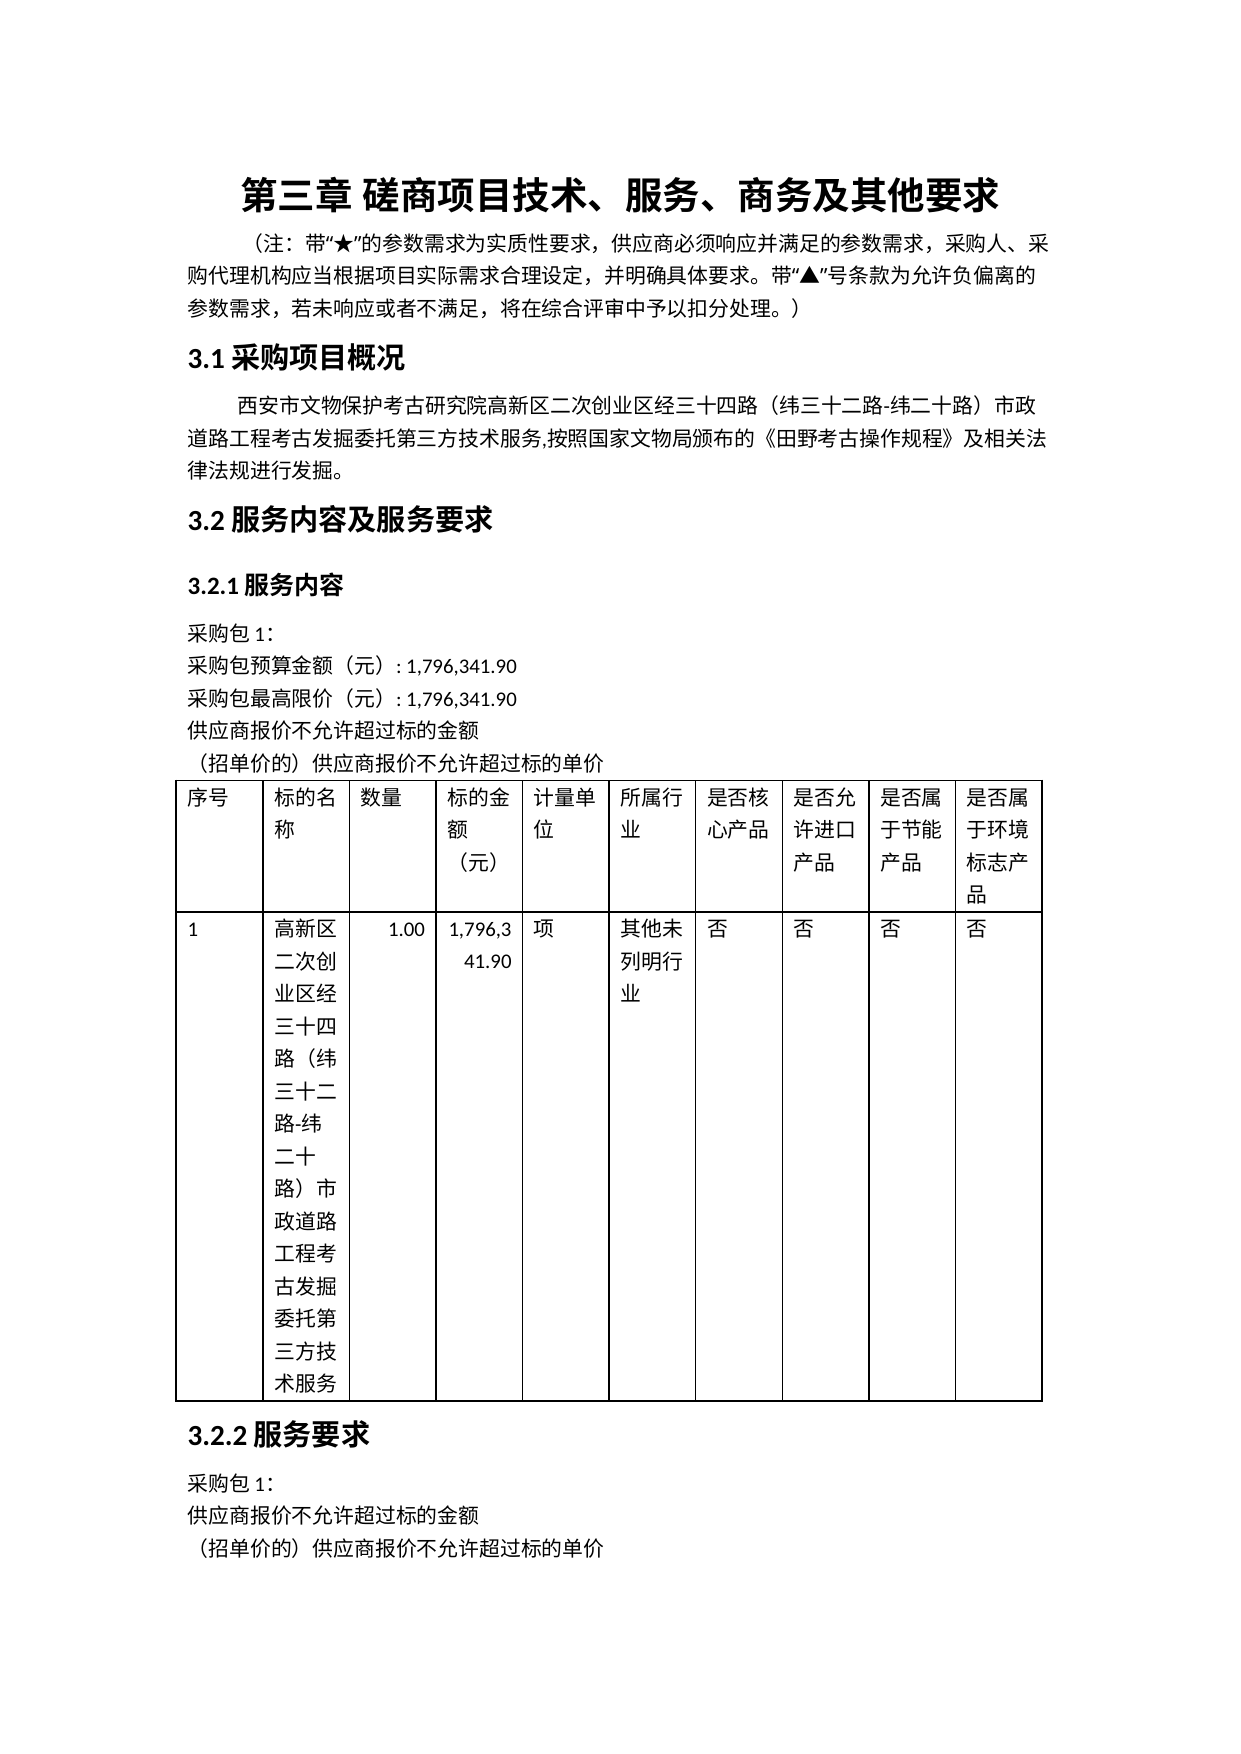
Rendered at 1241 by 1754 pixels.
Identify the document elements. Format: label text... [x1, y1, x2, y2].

table_cell 高新区二次创业区经三十四路（纬三十二路-纬二十路）市政道路工程考古发掘委托第三方技术服务 [264, 913, 349, 1400]
table_header 是否属于节能产品 [870, 781, 955, 911]
table_header 所属行业 [610, 781, 695, 911]
text 采购包预算金额（元）: 1,796,341.90 [187, 649, 1053, 682]
text 采购包最高限价（元）: 1,796,341.90 [187, 682, 1053, 714]
table_cell 项 [523, 913, 608, 1400]
text 西安市文物保护考古研究院高新区二次创业区经三十四路（纬三十二路-纬二十路）市政道路工程考古发掘委托第三方技术服务,按照国家文物局颁布的《田野考古操作规程》及相关法律法规进行发掘。 [187, 389, 1053, 487]
text 供应商报价不允许超过标的金额 [187, 714, 1053, 747]
text 采购包1： [187, 1467, 1053, 1499]
table_header 标的名称 [264, 781, 349, 911]
text 3.2.2服务要求 [187, 1402, 1053, 1467]
table_header 计量单位 [523, 781, 608, 911]
text 3.2.1服务内容 [187, 552, 1053, 617]
text （注：带“★”的参数需求为实质性要求，供应商必须响应并满足的参数需求，采购人、采购代理机构应当根据项目实际需求合理设定，并明确具体要求。带“▲”号条款为允许负偏离的参数需求，若未响应或者不满足，将在综合评审中予以扣分处理。） [187, 227, 1053, 324]
text 3.2服务内容及服务要求 [187, 487, 1053, 552]
table_cell 1,796,341.90 [437, 913, 522, 1400]
table_header 是否核心产品 [696, 781, 782, 911]
text （招单价的）供应商报价不允许超过标的单价 [187, 747, 1053, 779]
table_cell 1 [177, 913, 262, 1400]
text 第三章 磋商项目技术、服务、商务及其他要求 [187, 162, 1053, 227]
text 3.1采购项目概况 [187, 324, 1053, 389]
table_cell 否 [696, 913, 782, 1400]
table_header 序号 [177, 781, 262, 911]
table_header 数量 [350, 781, 435, 911]
text 供应商报价不允许超过标的金额 [187, 1499, 1053, 1532]
table_cell 其他未列明行业 [610, 913, 695, 1400]
text 采购包1： [187, 617, 1053, 649]
text （招单价的）供应商报价不允许超过标的单价 [187, 1532, 1053, 1564]
table_header 标的金额 （元） [437, 781, 522, 911]
table_cell 1.00 [350, 913, 435, 1400]
table_header 是否允许进口产品 [783, 781, 868, 911]
table_cell 否 [870, 913, 955, 1400]
table_cell 否 [956, 913, 1041, 1400]
table_header 是否属于环境标志产品 [956, 781, 1041, 911]
table_cell 否 [783, 913, 868, 1400]
